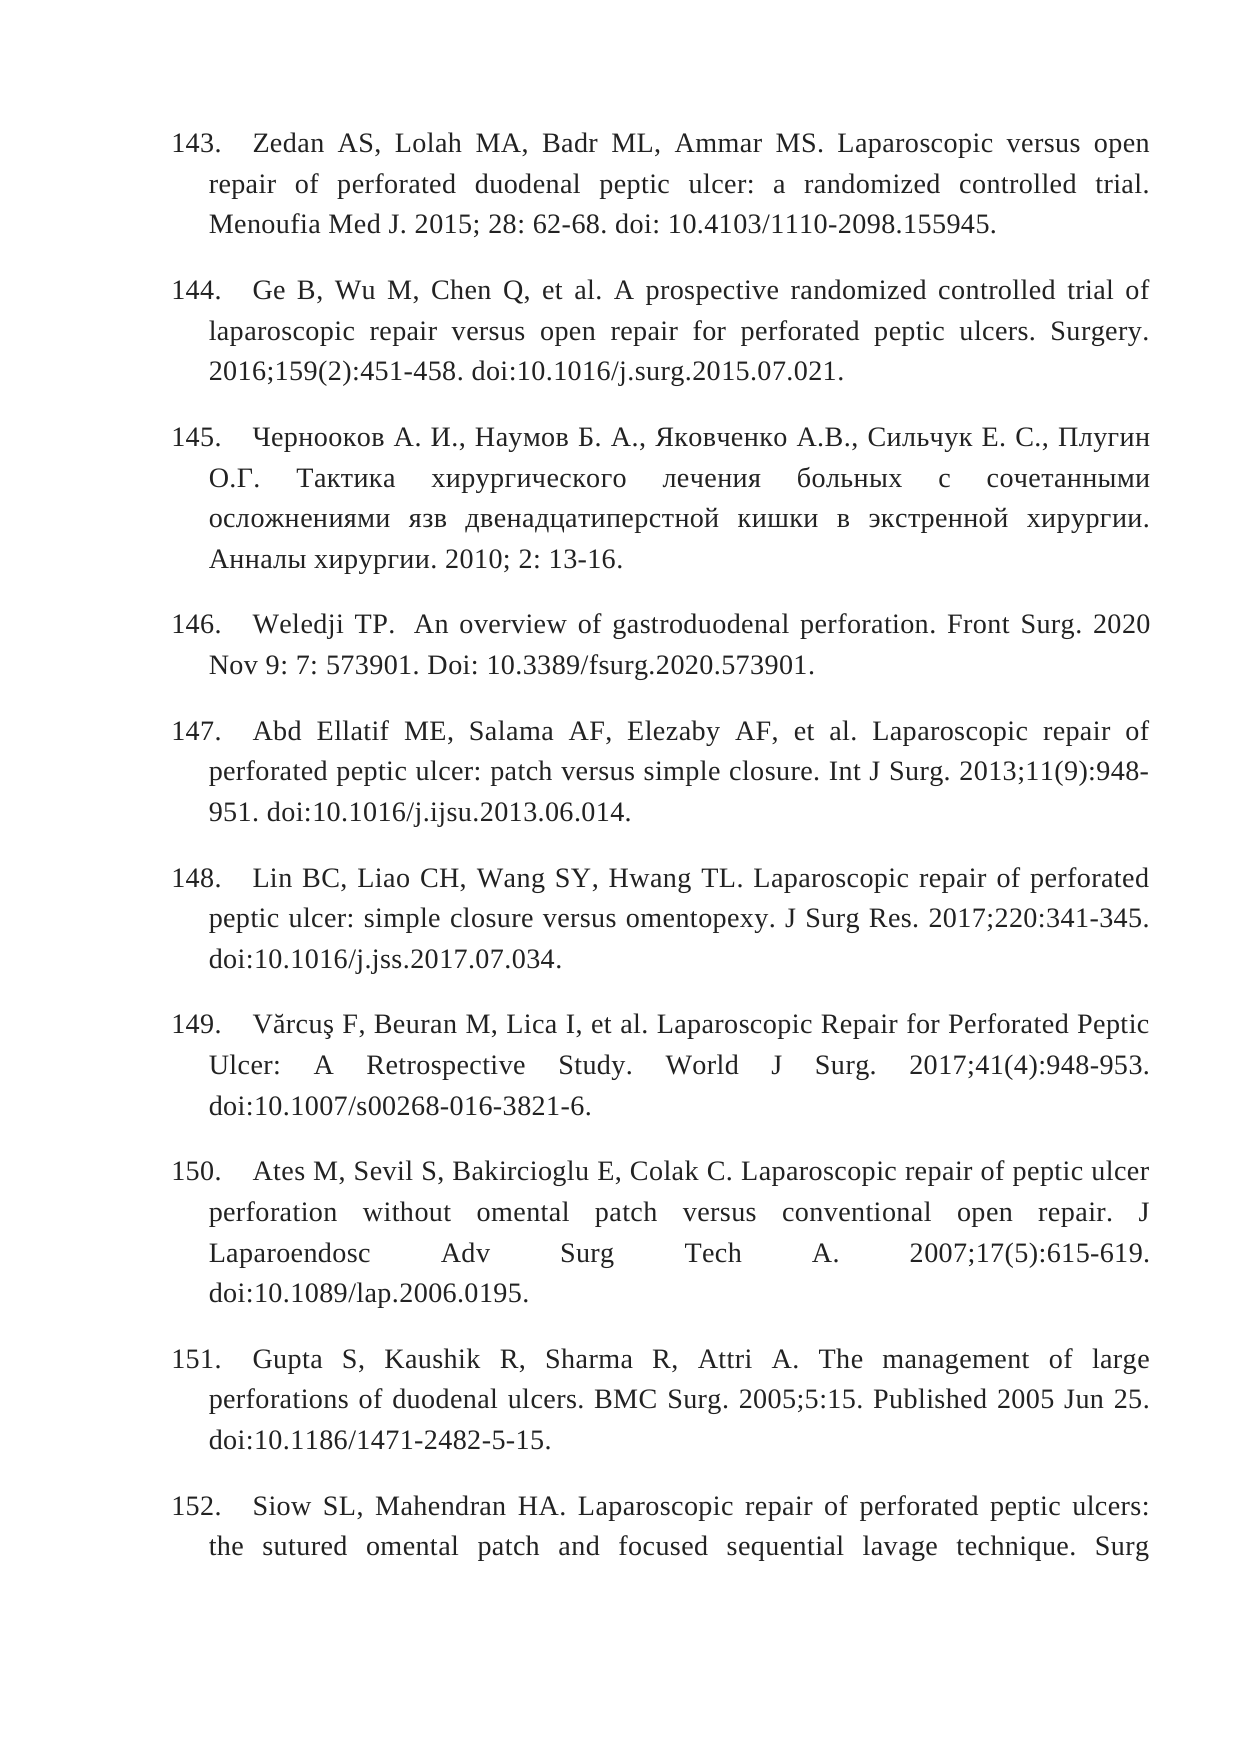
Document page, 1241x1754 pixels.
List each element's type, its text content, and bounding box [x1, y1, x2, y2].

list Zedan AS, Lolah MA, Badr ML, Ammar MS. Laparoscopic versus open repair of perforated duodenal peptic ulcer: a randomized controlled trial. Menoufia Med J. 2015; 28: 62-68. doi: 10.4103/1110-2098.155945. [171, 118, 1152, 240]
list Abd Ellatif ME, Salama AF, Elezaby AF, et al. Laparoscopic repair of perforated peptic ulcer: patch versus simple closure. Int J Surg. 2013;11(9):948-951. doi:10.1016/j.ijsu.2013.06.014. [171, 706, 1152, 827]
list Ge B, Wu M, Chen Q, et al. A prospective randomized controlled trial of laparoscopic repair versus open repair for perforated peptic ulcers. Surgery. 2016;159(2):451-458. doi:10.1016/j.surg.2015.07.021. [171, 265, 1152, 387]
list Чернооков А. И., Наумов Б. А., Яковченко А.В., Сильчук Е. С., Плугин О.Г. Тактика хирургического лечения больных с сочетанными осложнениями язв двенадцатиперстной кишки в экстренной хирургии. Анналы хирургии. 2010; 2: 13-16. [171, 412, 1152, 574]
list Gupta S, Kaushik R, Sharma R, Attri A. The management of large perforations of duodenal ulcers. BMC Surg. 2005;5:15. Published 2005 Jun 25. doi:10.1186/1471-2482-5-15. [171, 1334, 1152, 1456]
list Lin BC, Liao CH, Wang SY, Hwang TL. Laparoscopic repair of perforated peptic ulcer: simple closure versus omentopexy. J Surg Res. 2017;220:341-345. doi:10.1016/j.jss.2017.07.034. [171, 852, 1152, 974]
list Ates M, Sevil S, Bakircioglu E, Colak C. Laparoscopic repair of peptic ulcer perforation without omental patch versus conventional open repair. J Laparoendosc Adv Surg Tech A. 2007;17(5):615-619. doi:10.1089/lap.2006.0195. [171, 1146, 1152, 1309]
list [171, 1481, 1152, 1562]
list Weledji TP. An overview of gastroduodenal perforation. Front Surg. 2020 Nov 9: 7: 573901. Doi: 10.3389/fsurg.2020.573901. [171, 599, 1152, 681]
list Vărcuş F, Beuran M, Lica I, et al. Laparoscopic Repair for Perforated Peptic Ulcer: A Retrospective Study. World J Surg. 2017;41(4):948-953. doi:10.1007/s00268-016-3821-6. [171, 999, 1152, 1121]
